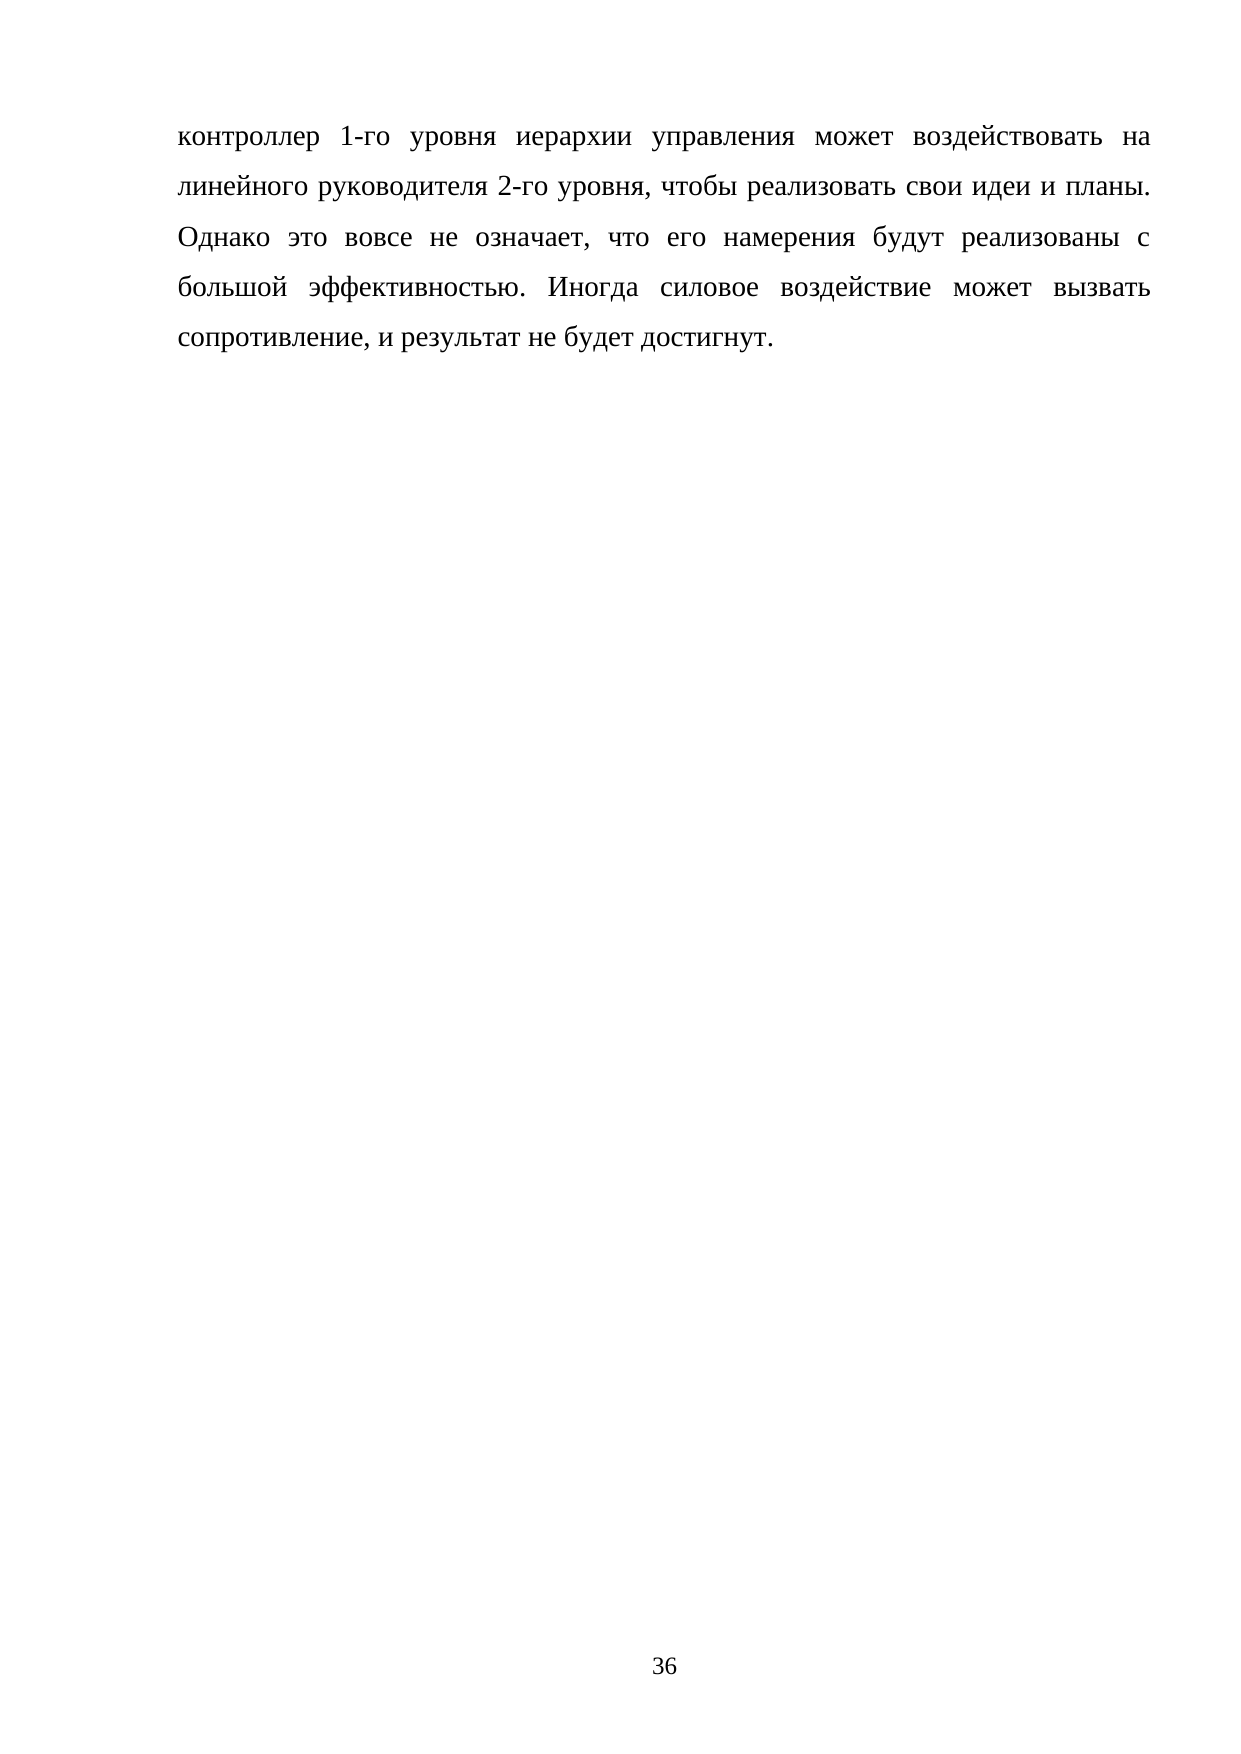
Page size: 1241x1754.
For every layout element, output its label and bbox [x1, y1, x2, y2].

text [177, 118, 1152, 353]
